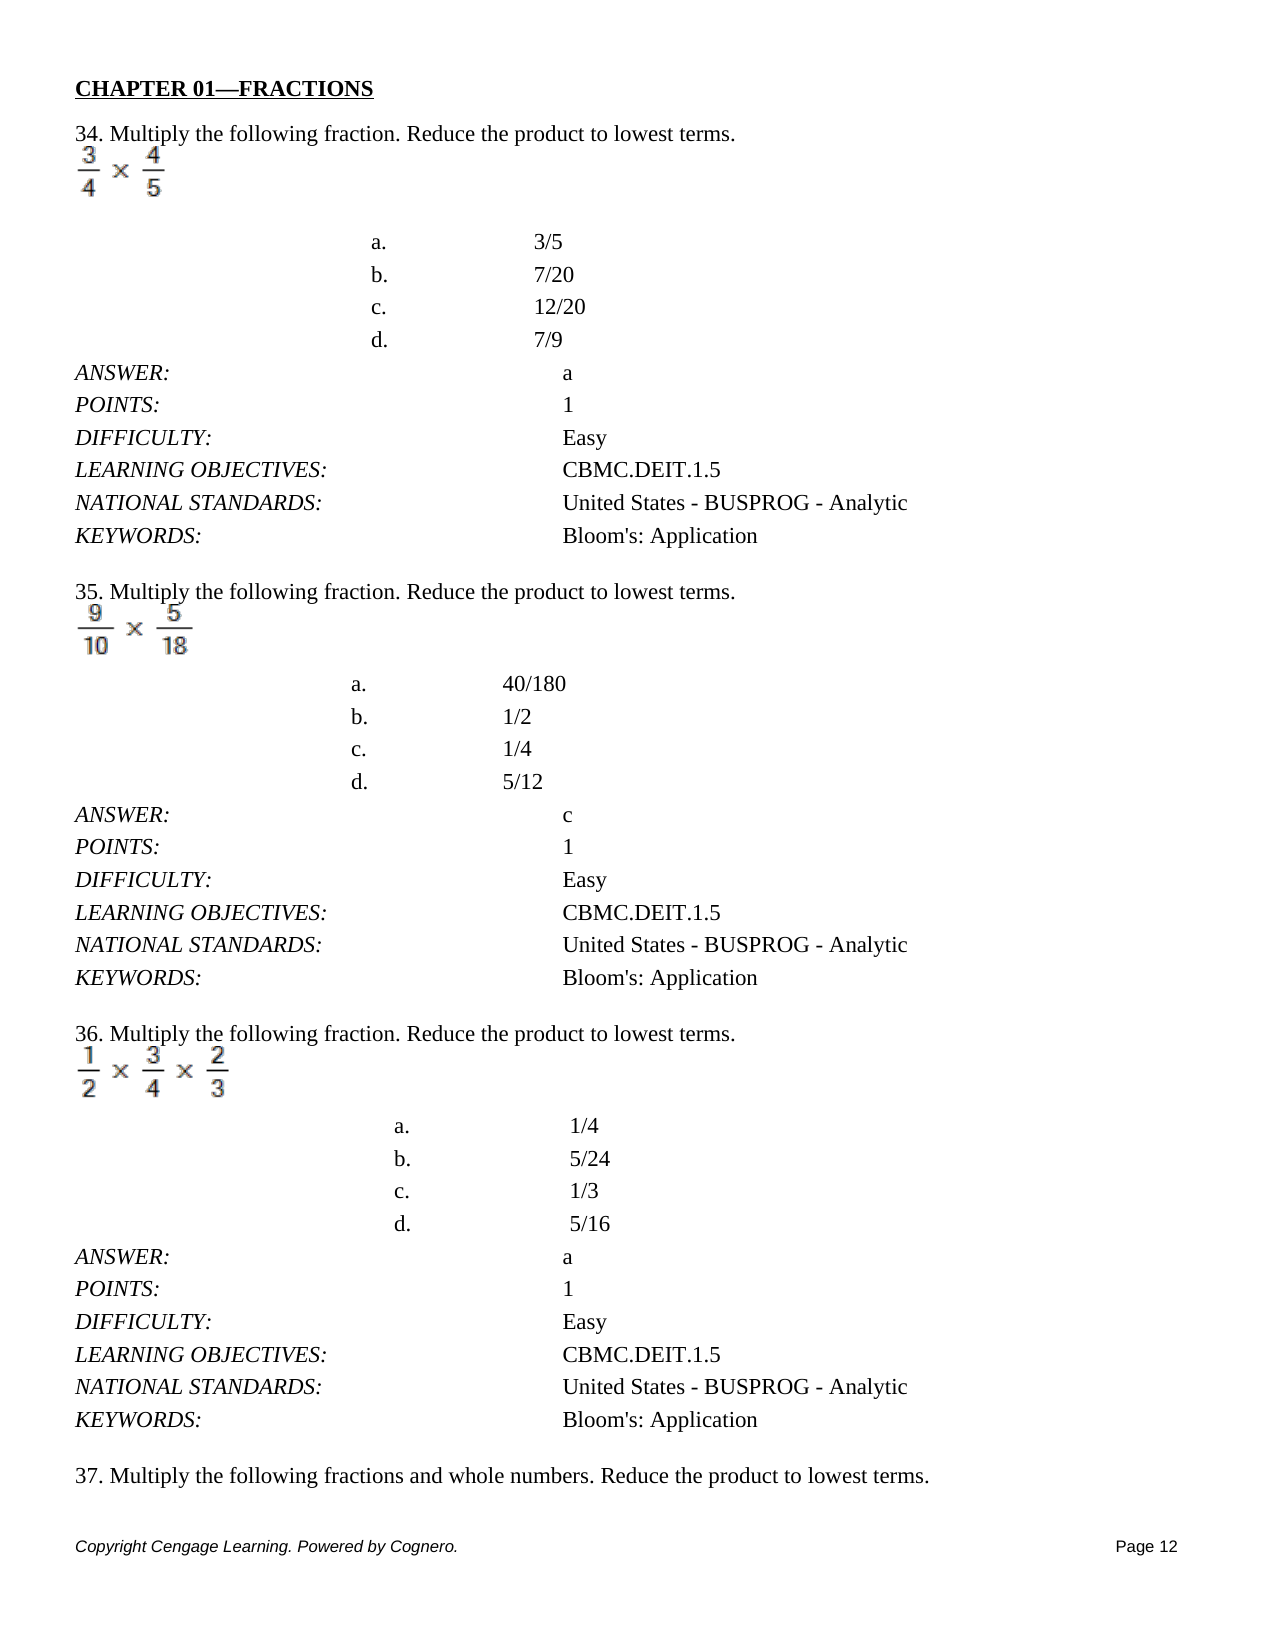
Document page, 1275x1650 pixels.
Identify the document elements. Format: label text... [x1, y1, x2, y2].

picture [75, 604, 196, 667]
table_header 34. Multiply the following fraction. Reduce the product to lowest terms. [75, 121, 1200, 551]
table_header 35. Multiply the following fraction. Reduce the product to lowest terms. [75, 578, 1200, 993]
picture [75, 1046, 232, 1110]
table_header 36. Multiply the following fraction. Reduce the product to lowest terms. [75, 1020, 1200, 1435]
picture [75, 146, 168, 225]
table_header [75, 1463, 1200, 1489]
